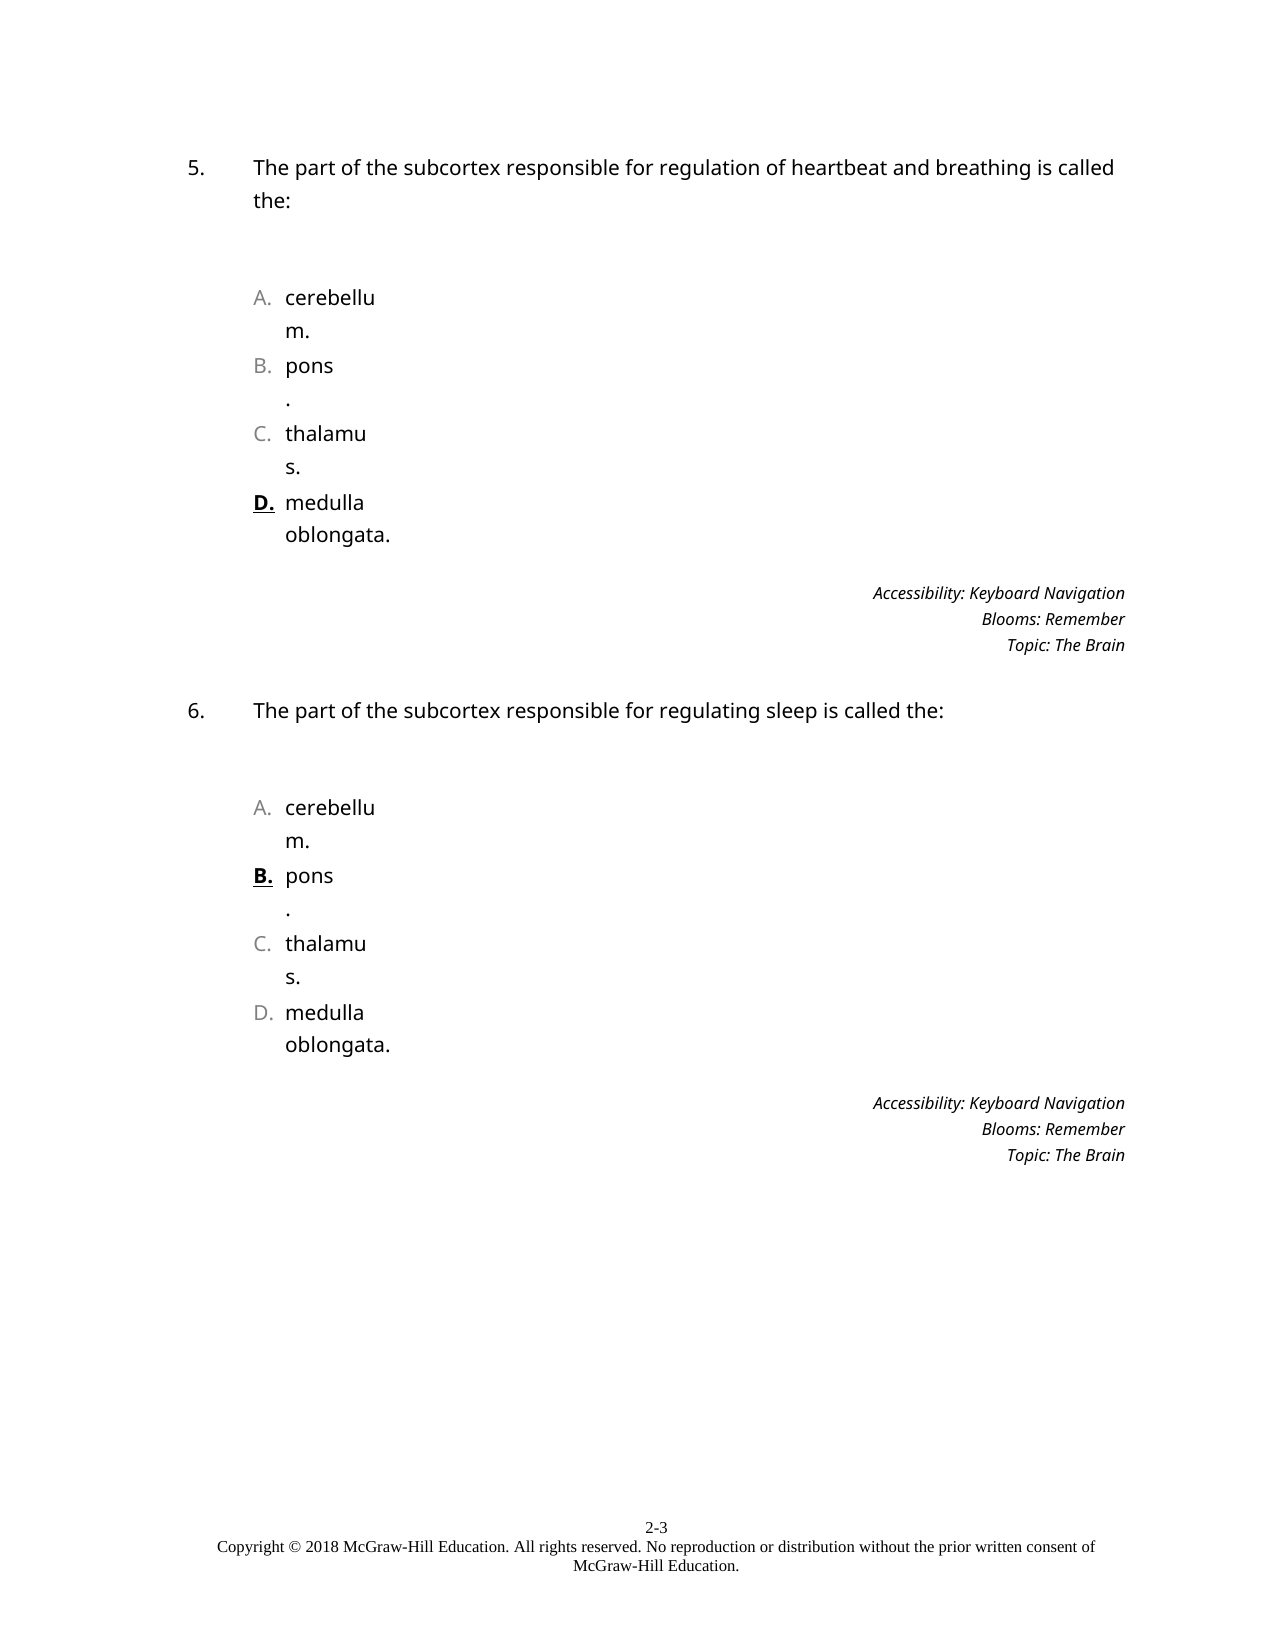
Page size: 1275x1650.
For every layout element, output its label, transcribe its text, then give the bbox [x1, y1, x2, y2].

table_header Accessibility: Keyboard Navigation Blooms: Remember Topic: The Brain [188, 582, 1125, 693]
table_header The part of the subcortex responsible for regulation of heartbeat and breathing is called the: [253, 153, 1125, 553]
table_header Accessibility: Keyboard Navigation Blooms: Remember Topic: The Brain [188, 1092, 1125, 1203]
table_header The part of the subcortex responsible for regulating sleep is called the: [253, 696, 1125, 1063]
table_header 5. [188, 153, 253, 553]
table_header 6. [188, 696, 253, 1063]
